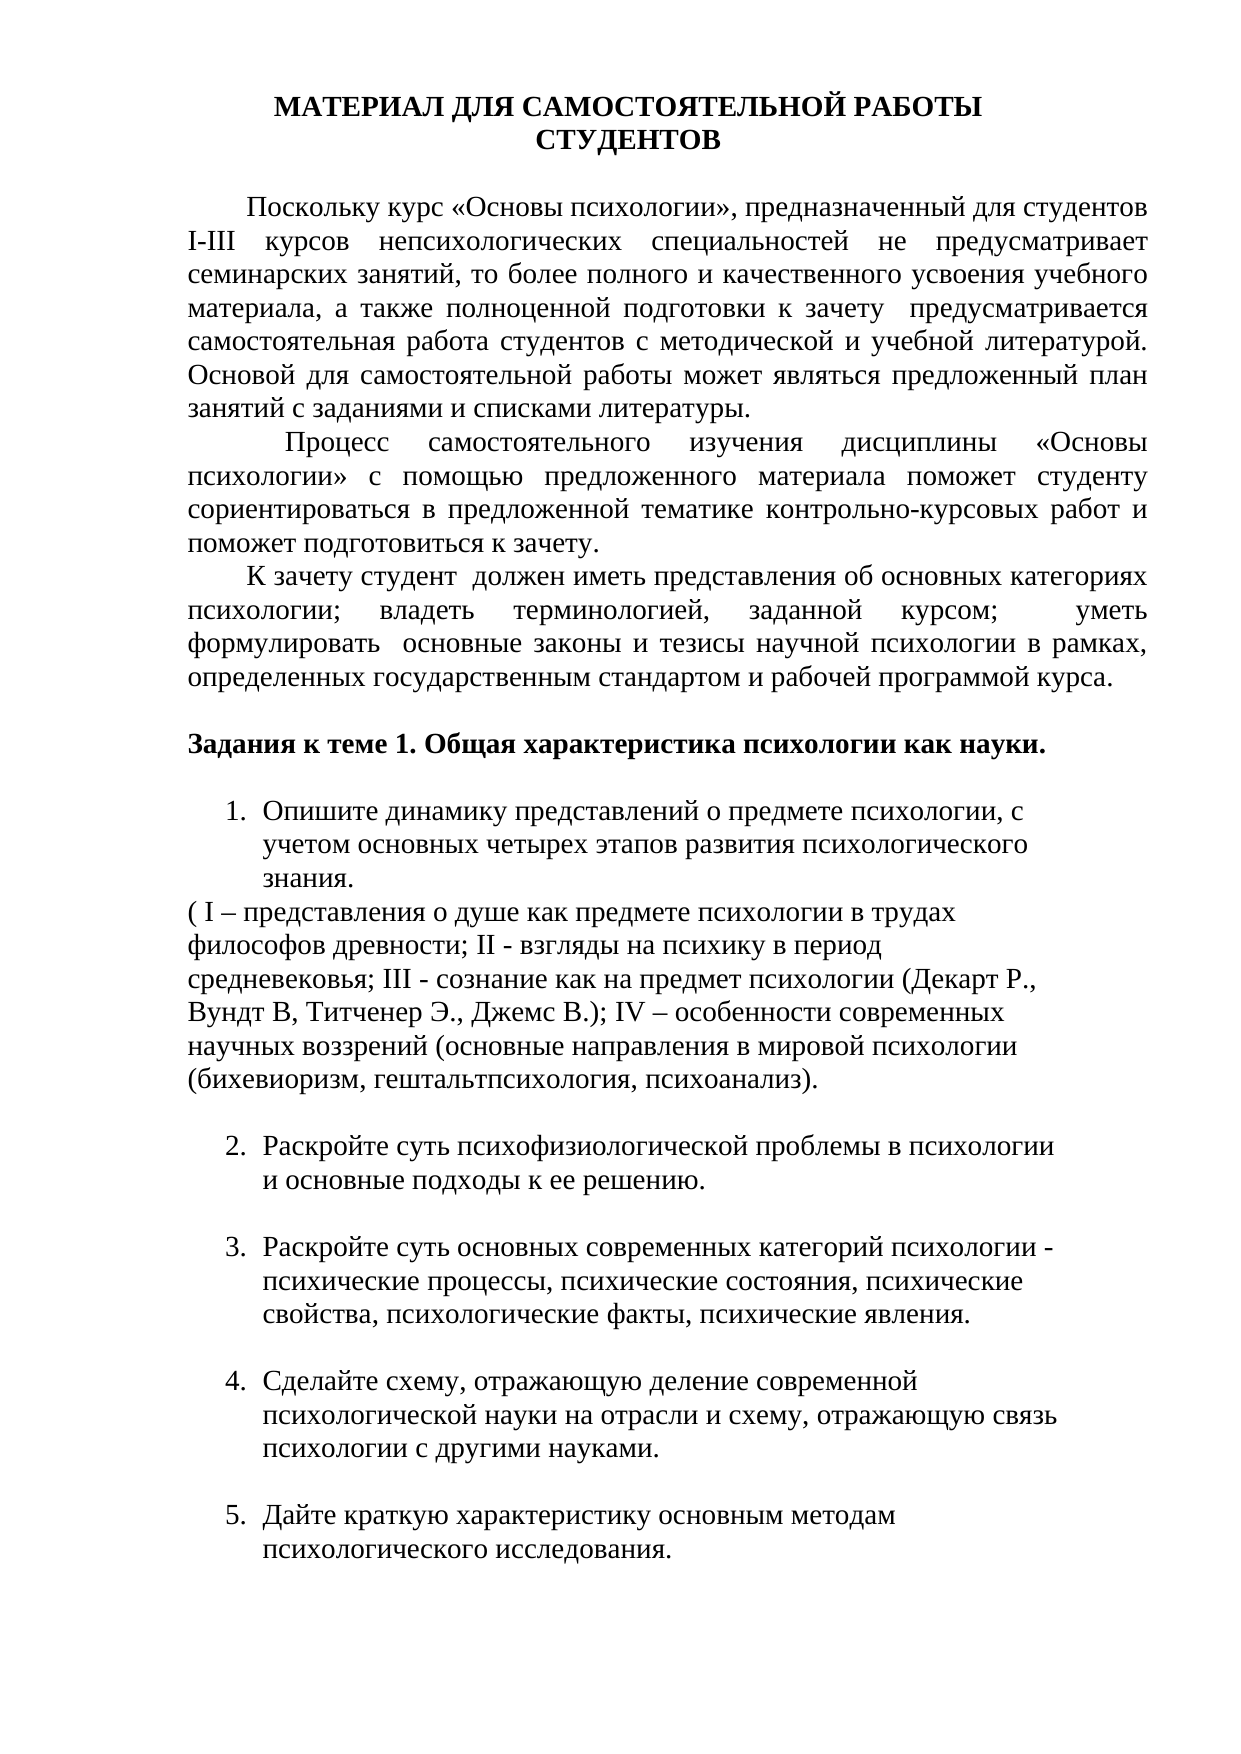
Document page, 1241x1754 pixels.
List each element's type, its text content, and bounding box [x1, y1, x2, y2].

list Дайте краткую характеристику основным методам психологического исследования. [225, 1497, 1069, 1564]
text Процесс самостоятельного изучения дисциплины «Основы психологии» с помощью предложенного материала поможет студенту сориентироваться в предложенной тематике контрольно-курсовых работ и поможет подготовиться к зачету. [187, 424, 1148, 558]
text Задания к теме 1. Общая характеристика психологии как науки. [187, 726, 1069, 759]
text ( I – представления о душе как предмете психологии в трудах философов древности; II - взгляды на психику в период средневековья; III - сознание как на предмет психологии (Декарт Р., Вундт В, Титченер Э., Джемс В.); IV – особенности современных научных воззрений (основные направления в мировой психологии (бихевиоризм, гештальтпсихология, психоанализ). [187, 894, 1069, 1095]
text Поскольку курс «Основы психологии», предназначенный для студентов I-III курсов непсихологических специальностей не предусматривает семинарских занятий, то более полного и качественного усвоения учебного материала, а также полноценной подготовки к зачету предусматривается самостоятельная работа студентов с методической и учебной литературой. Основой для самостоятельной работы может являться предложенный план занятий с заданиями и списками литературы. [187, 189, 1148, 424]
list Сделайте схему, отражающую деление современной психологической науки на отрасли и схему, отражающую связь психологии с другими науками. [225, 1363, 1069, 1464]
text К зачету студент должен иметь представления об основных категориях психологии; владеть терминологией, заданной курсом; уметь формулировать основные законы и тезисы научной психологии в рамках, определенных государственным стандартом и рабочей программой курса. [187, 558, 1148, 692]
list Раскройте суть психофизиологической проблемы в психологии и основные подходы к ее решению. [225, 1128, 1069, 1196]
list Опишите динамику представлений о предмете психологии, с учетом основных четырех этапов развития психологического знания. [225, 793, 1069, 894]
text МАТЕРИАЛ ДЛЯ САМОСТОЯТЕЛЬНОЙ РАБОТЫ СТУДЕНТОВ [187, 89, 1069, 156]
list Раскройте суть основных современных категорий психологии - психические процессы, психические состояния, психические свойства, психологические факты, психические явления. [225, 1229, 1069, 1330]
